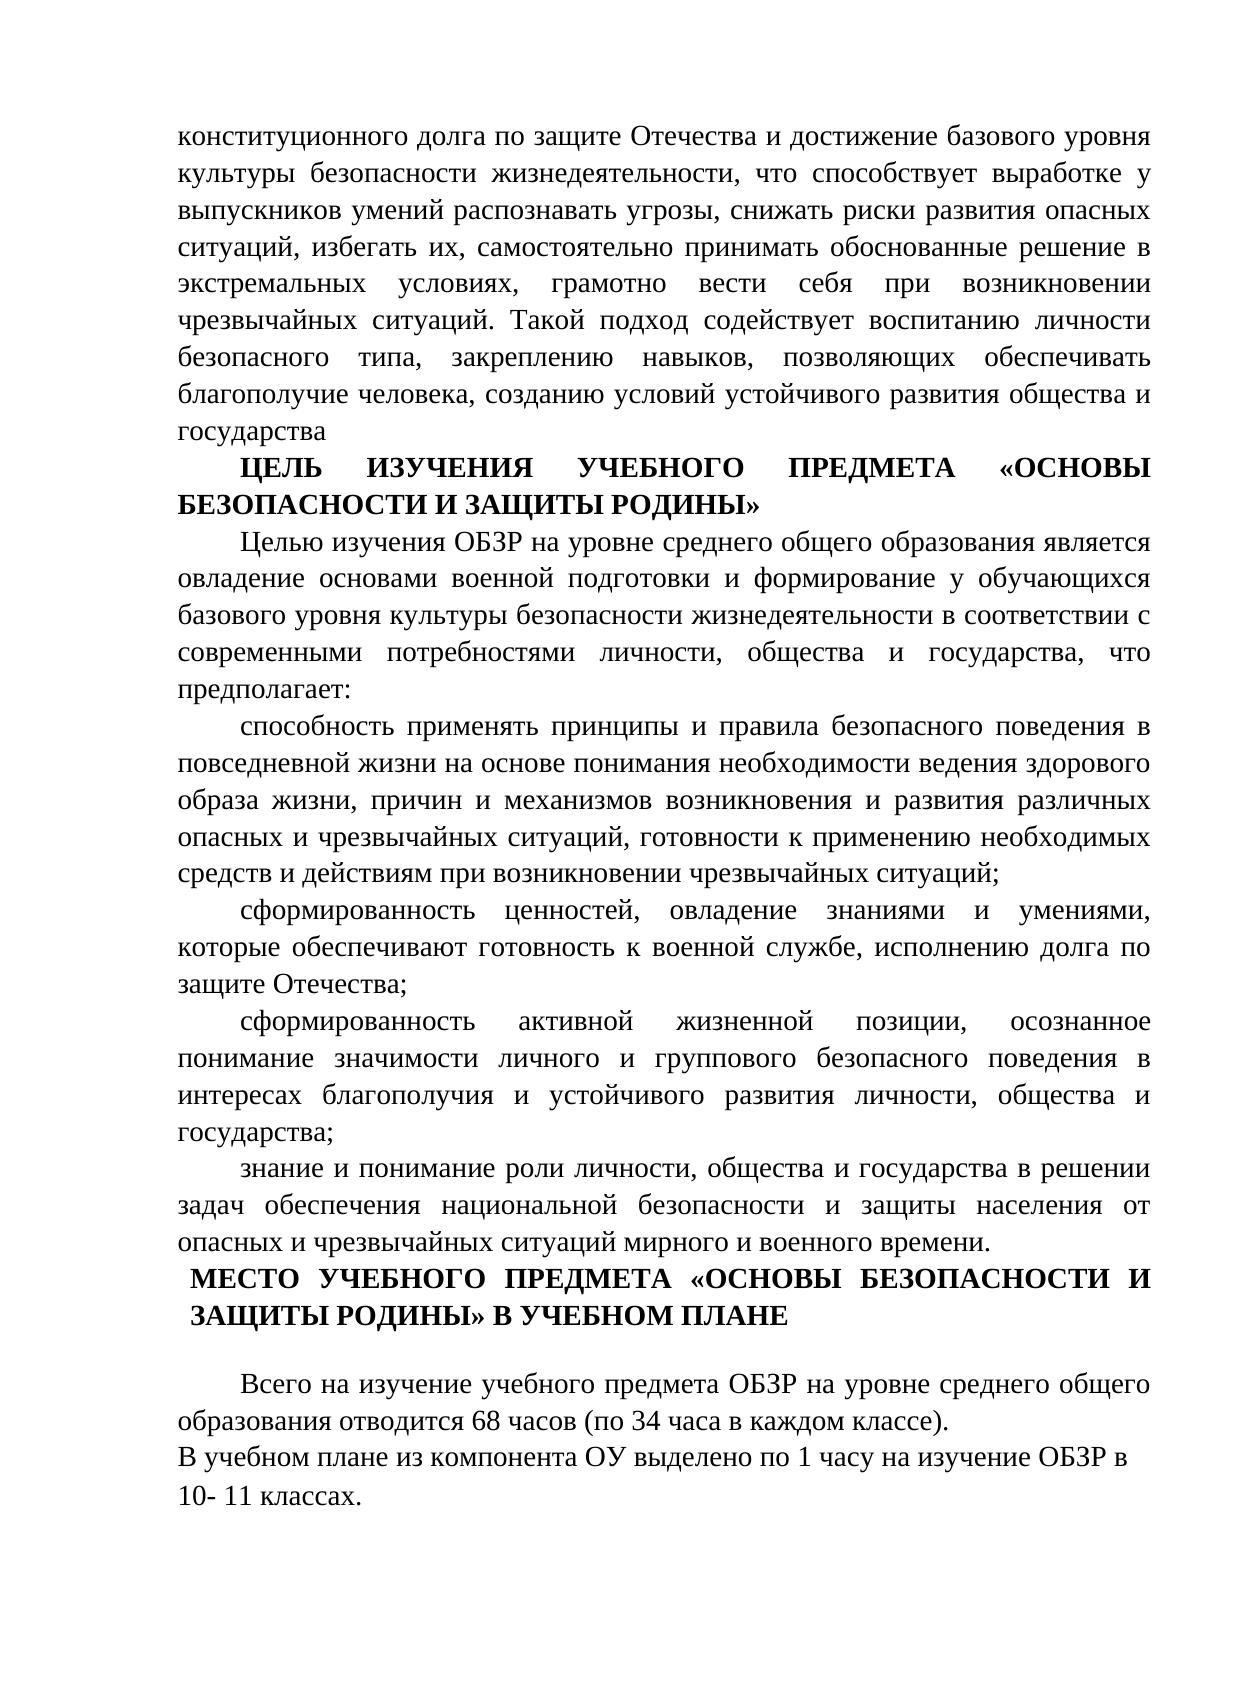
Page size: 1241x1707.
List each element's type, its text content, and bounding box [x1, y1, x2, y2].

text способность применять принципы и правила безопасного поведения в повседневной жизни на основе понимания необходимости ведения здорового образа жизни, причин и механизмов возникновения и развития различных опасных и чрезвычайных ситуаций, готовности к применению необходимых средств и действиям при возникновении чрезвычайных ситуаций; [177, 708, 1152, 889]
text Всего на изучение учебного предмета ОБЗР на уровне среднего общего образования отводится 68 часов (по 34 часа в каждом классе). [177, 1366, 1152, 1436]
text В учебном плане из компонента ОУ выделено по 1 часу на изучение ОБЗР в 10- 11 классах. [177, 1439, 1152, 1512]
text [177, 118, 1152, 447]
text МЕСТО УЧЕБНОГО ПРЕДМЕТА «ОСНОВЫ БЕЗОПАСНОСТИ И ЗАЩИТЫ РОДИНЫ» В УЧЕБНОМ ПЛАНЕ [190, 1261, 1152, 1332]
text сформированность ценностей, овладение знаниями и умениями, которые обеспечивают готовность к военной службе, исполнению долга по защите Отечества; [177, 892, 1152, 1000]
text знание и понимание роли личности, общества и государства в решении задач обеспечения национальной безопасности и защиты населения от опасных и чрезвычайных ситуаций мирного и военного времени. [177, 1151, 1152, 1258]
text Целью изучения ОБЗР на уровне среднего общего образования является овладение основами военной подготовки и формирование у обучающихся базового уровня культуры безопасности жизнедеятельности в соответствии с современными потребностями личности, общества и государства, что предполагает: [177, 524, 1152, 705]
text ЦЕЛЬ ИЗУЧЕНИЯ УЧЕБНОГО ПРЕДМЕТА «ОСНОВЫ БЕЗОПАСНОСТИ И ЗАЩИТЫ РОДИНЫ» [177, 450, 1152, 520]
text сформированность активной жизненной позиции, осознанное понимание значимости личного и группового безопасного поведения в интересах благополучия и устойчивого развития личности, общества и государства; [177, 1003, 1152, 1147]
